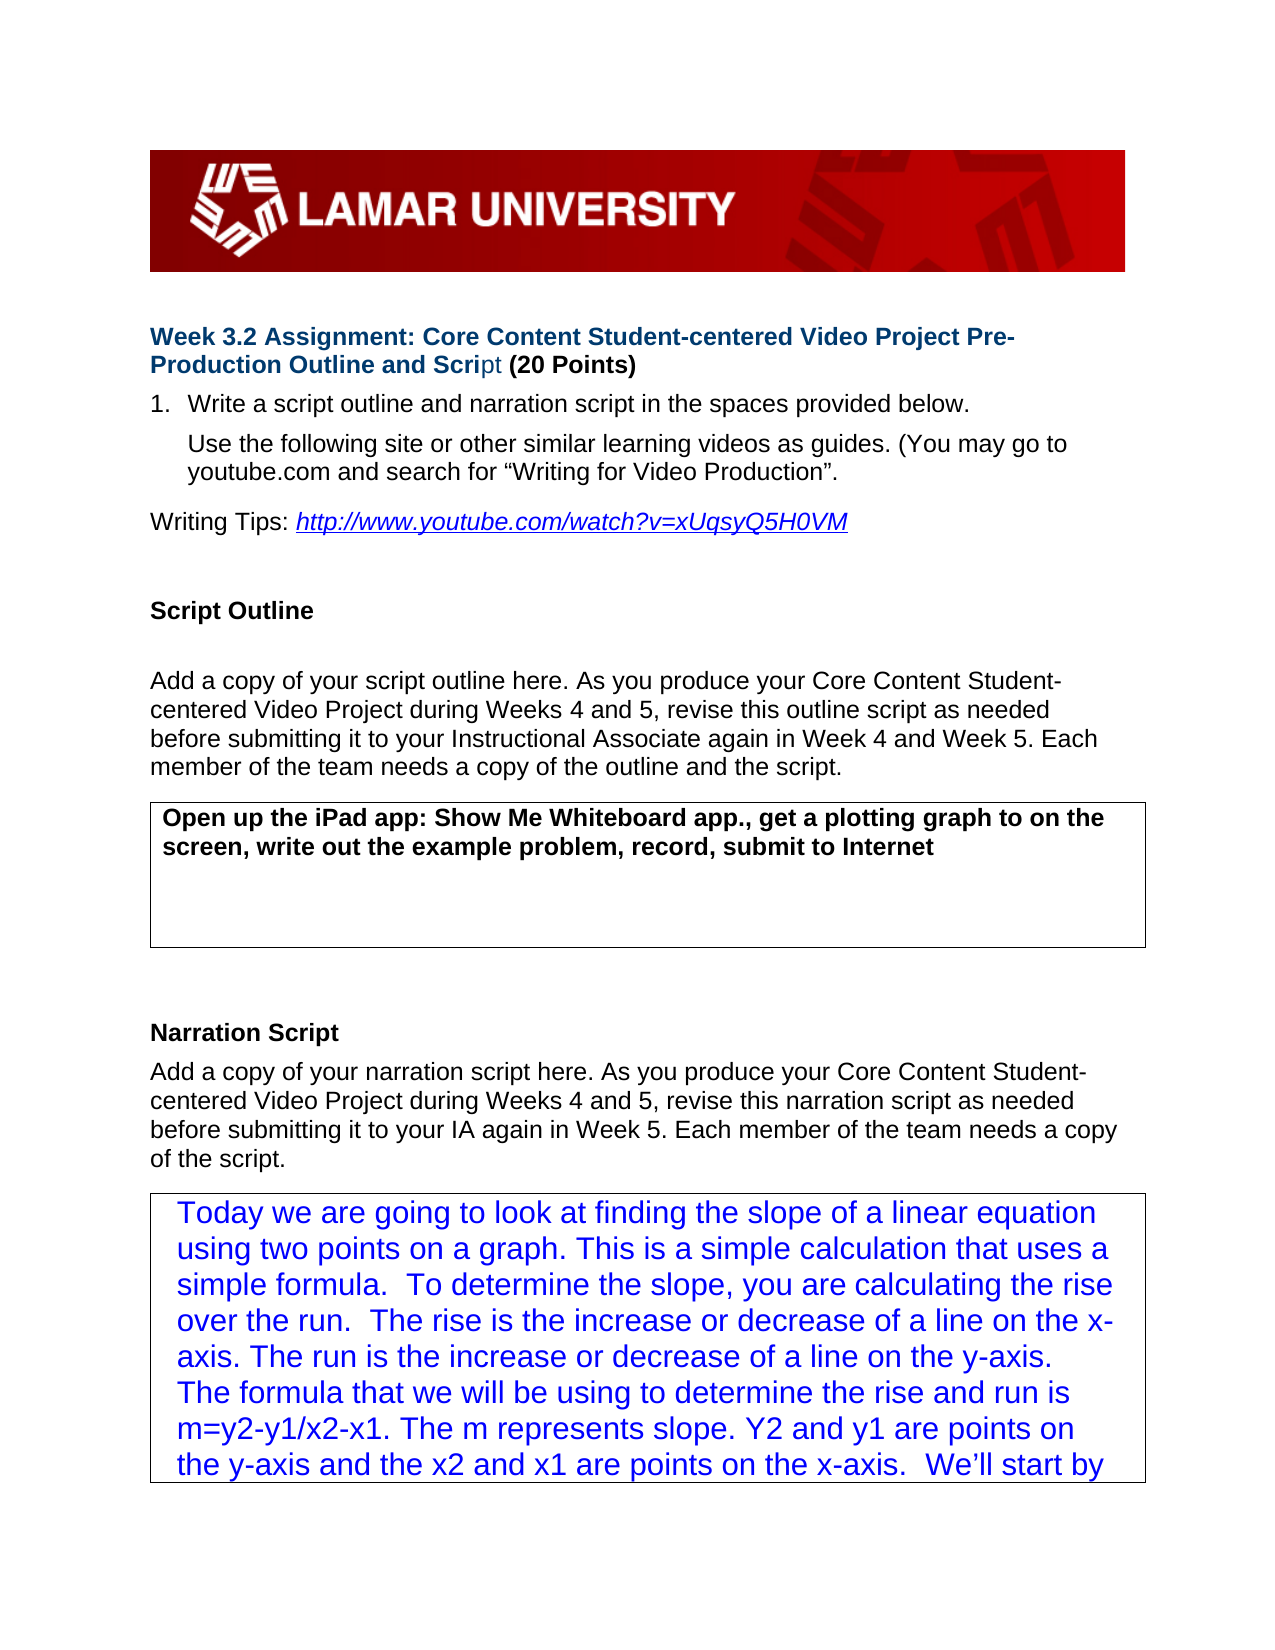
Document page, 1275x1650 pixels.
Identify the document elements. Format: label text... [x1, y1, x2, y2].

list Write a script outline and narration script in the spaces provided below. [150, 389, 1125, 418]
picture [150, 150, 1125, 272]
text Week 3.2 Assignment: Core Content Student-centered Video Project Pre-Production Outline and Script (20 Points) [150, 321, 1125, 379]
table_header Open up the iPad app: Show Me Whiteboard app., get a plotting graph to on the screen, write out the example problem, record, submit to Internet [151, 803, 1145, 947]
text Writing Tips: http://www.youtube.com/watch?v=xUqsyQ5H0VM [150, 507, 1125, 536]
text Add a copy of your script outline here. As you produce your Core Content Student-centered Video Project during Weeks 4 and 5, revise this outline script as needed before submitting it to your Instructional Associate again in Week 4 and Week 5. Each member of the team needs a copy of the outline and the script. [150, 666, 1125, 781]
text Add a copy of your narration script here. As you produce your Core Content Student-centered Video Project during Weeks 4 and 5, revise this narration script as needed before submitting it to your IA again in Week 5. Each member of the team needs a copy of the script. [150, 1057, 1125, 1172]
text Narration Script [150, 1018, 1125, 1047]
text Script Outline [150, 596, 1125, 624]
text Use the following site or other similar learning videos as guides. (You may go to youtube.com and search for “Writing for Video Production”. [187, 428, 1125, 486]
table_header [151, 1194, 1145, 1482]
